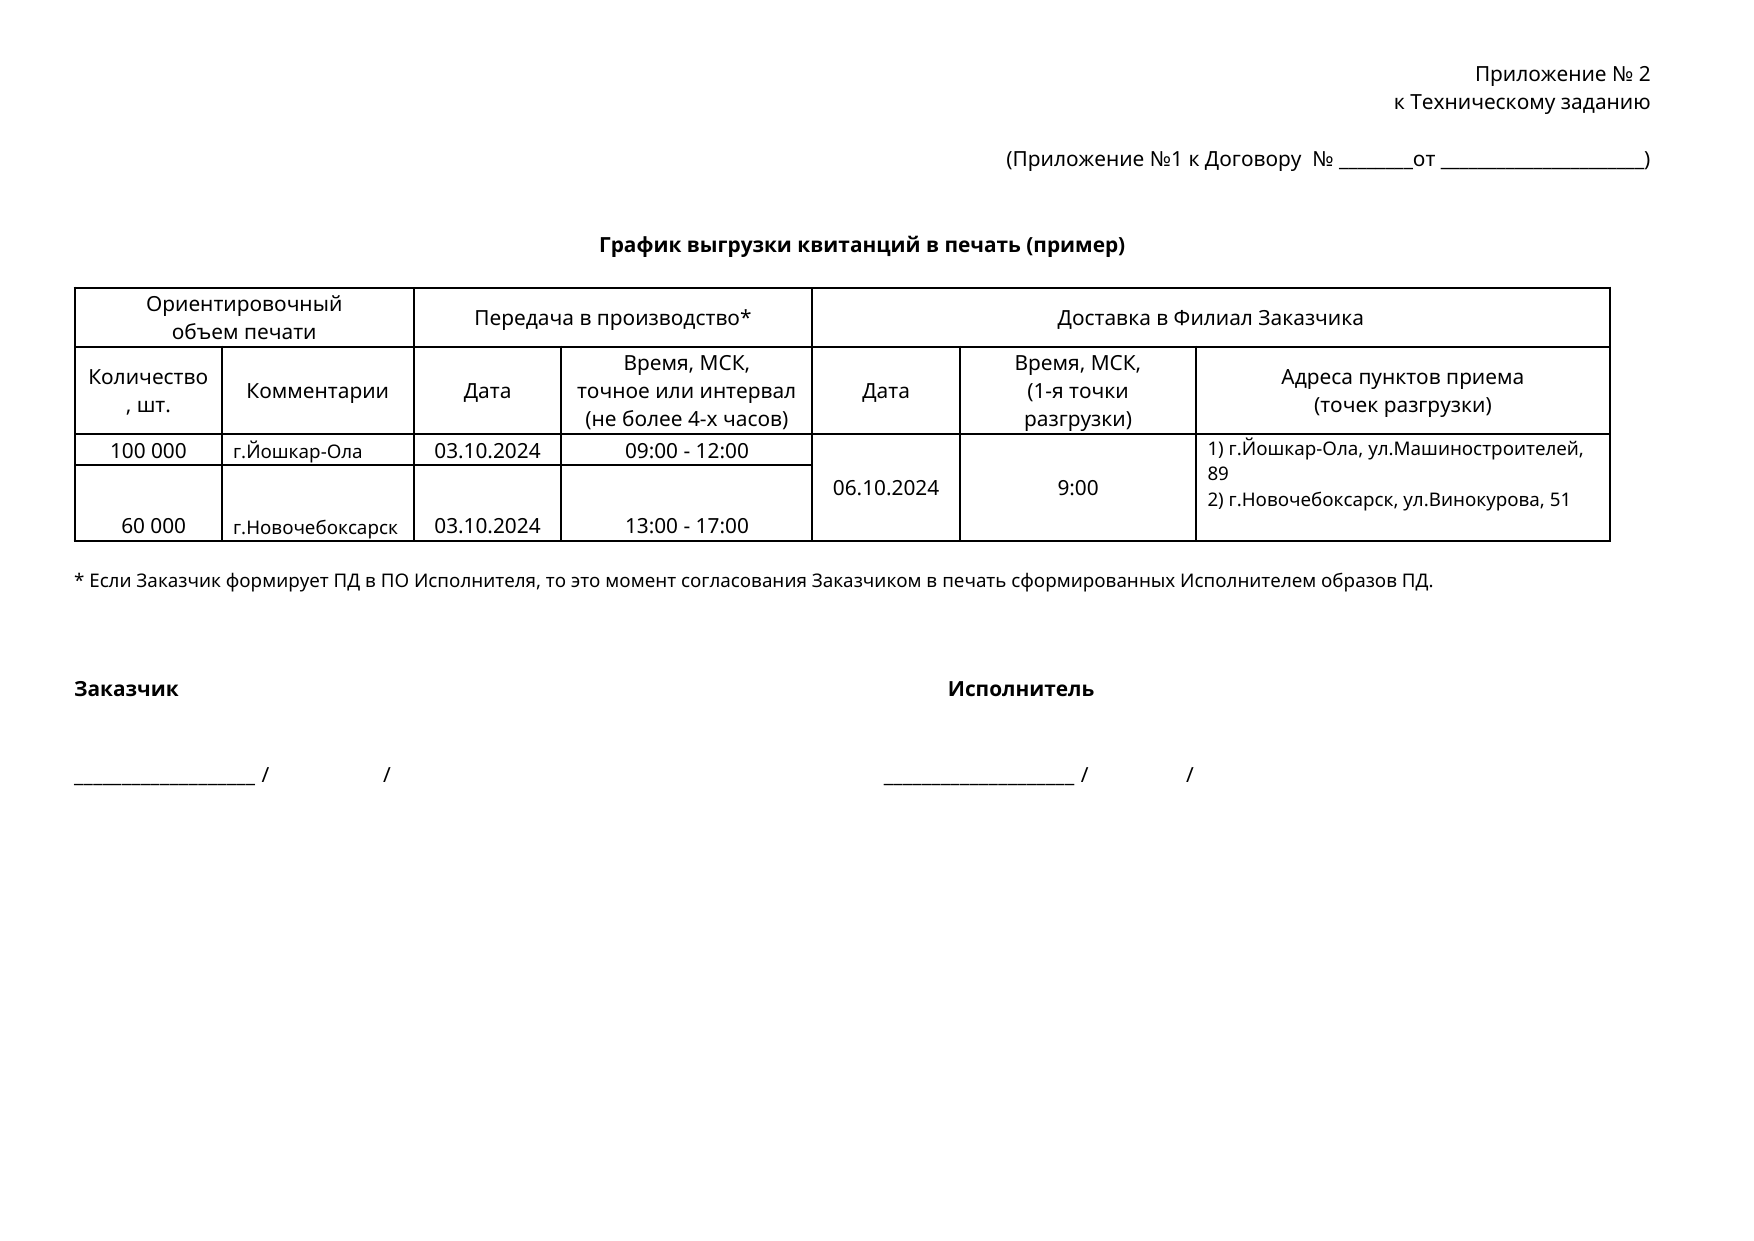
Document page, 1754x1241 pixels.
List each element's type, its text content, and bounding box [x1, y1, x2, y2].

table_cell Комментарии [223, 348, 413, 433]
table_cell Дата [415, 348, 560, 433]
table_cell 09:00 - 12:00 [562, 435, 811, 464]
text Заказчик Исполнитель [74, 674, 1651, 703]
table_cell 03.10.2024 [415, 435, 560, 464]
text ___________________ / / ____________________ / / [74, 760, 1651, 788]
text График выгрузки квитанций в печать (пример) [74, 230, 1651, 258]
table_cell 03.10.2024 [415, 466, 560, 540]
table_header Передача в производство* [415, 289, 811, 346]
table_cell Время, МСК, точное или интервал (не более 4-х часов) [562, 348, 811, 433]
table_cell Количество, шт. [76, 348, 221, 433]
text Приложение № 2 [74, 59, 1651, 87]
text к Техническому заданию [74, 87, 1651, 116]
text (Приложение №1 к Договору № ________от ______________________) [74, 144, 1651, 173]
table_cell 06.10.2024 [813, 435, 959, 540]
table_cell 9:00 [961, 435, 1195, 540]
table_header Доставка в Филиал Заказчика [813, 289, 1609, 346]
table_header Ориентировочный объем печати [76, 289, 413, 346]
table_cell 100 000 [76, 435, 221, 464]
table_cell Адреса пунктов приема (точек разгрузки) [1197, 348, 1609, 433]
table_cell Дата [813, 348, 959, 433]
table_cell г.Новочебоксарск [223, 466, 413, 540]
table_cell 60 000 [76, 466, 221, 540]
text * Если Заказчик формирует ПД в ПО Исполнителя, то это момент согласования Заказчиком в печать сформированных Исполнителем образов ПД. [74, 568, 1651, 593]
table_cell г.Йошкар-Ола [223, 435, 413, 464]
table_cell Время, МСК, (1-я точки разгрузки) [961, 348, 1195, 433]
table_cell 1) г.Йошкар-Ола, ул.Машиностроителей, 89 2) г.Новочебоксарск, ул.Винокурова, 51 [1197, 435, 1609, 540]
table_cell 13:00 - 17:00 [562, 466, 811, 540]
